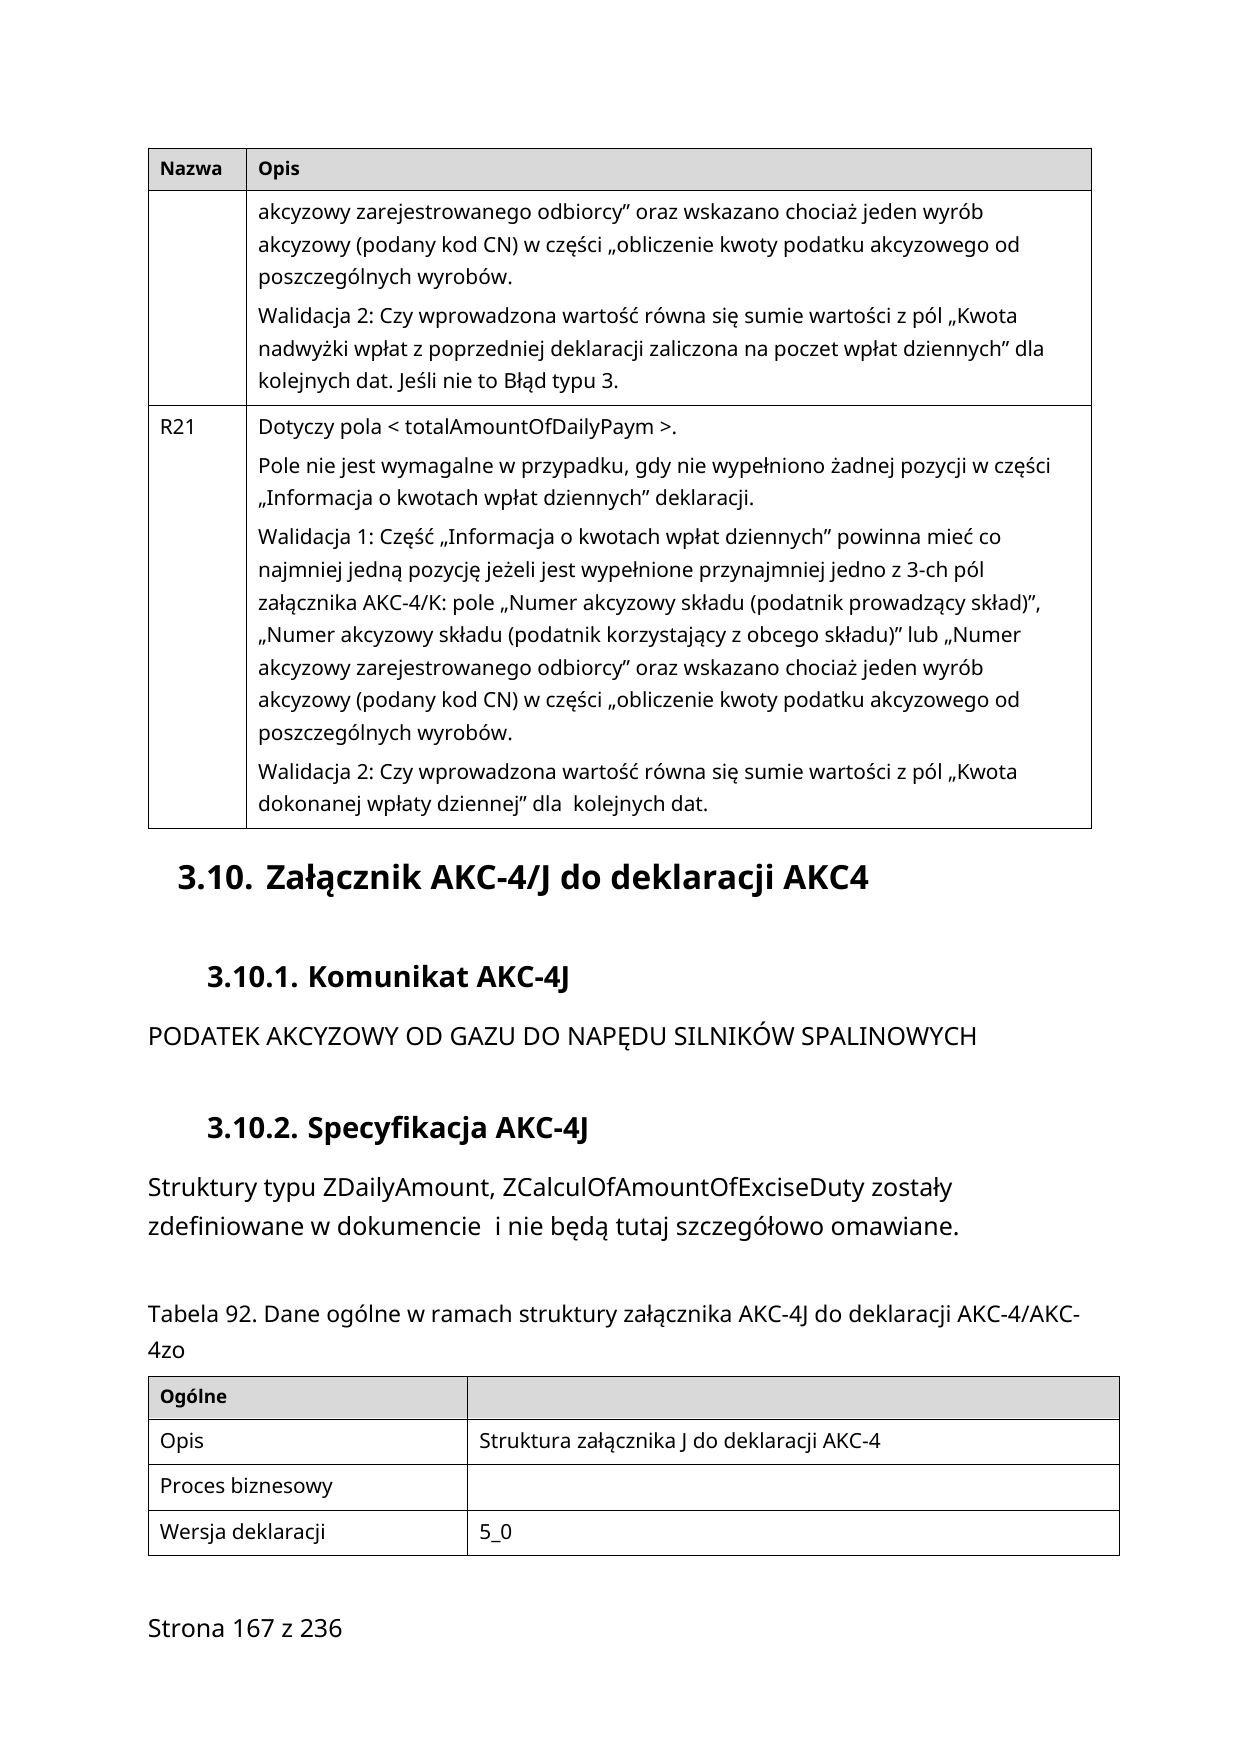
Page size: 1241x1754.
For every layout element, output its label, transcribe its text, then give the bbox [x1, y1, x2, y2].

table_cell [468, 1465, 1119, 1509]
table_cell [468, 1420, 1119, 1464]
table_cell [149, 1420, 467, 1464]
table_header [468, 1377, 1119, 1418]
text Tabela 92. Dane ogólne w ramach struktury załącznika AKC-4J do deklaracji AKC-4/AKC-4zo [148, 1298, 1092, 1365]
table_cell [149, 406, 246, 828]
subtitle Komunikat AKC-4J [207, 956, 1092, 996]
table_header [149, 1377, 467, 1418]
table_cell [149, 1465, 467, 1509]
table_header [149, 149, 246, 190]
subtitle Specyfikacja AKC-4J [207, 1107, 1092, 1147]
subtitle Załącznik AKC-4/J do deklaracji AKC4 [177, 854, 1092, 899]
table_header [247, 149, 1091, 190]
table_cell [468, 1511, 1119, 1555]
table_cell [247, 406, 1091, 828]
text Struktury typu ZDailyAmount, ZCalculOfAmountOfExciseDuty zostały zdefiniowane w dokumencie 0 i nie będą tutaj szczegółowo omawiane. [148, 1170, 1092, 1243]
text PODATEK AKCYZOWY OD GAZU DO NAPĘDU SILNIKÓW SPALINOWYCH [148, 1018, 1092, 1052]
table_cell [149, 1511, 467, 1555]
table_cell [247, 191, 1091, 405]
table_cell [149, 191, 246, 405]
